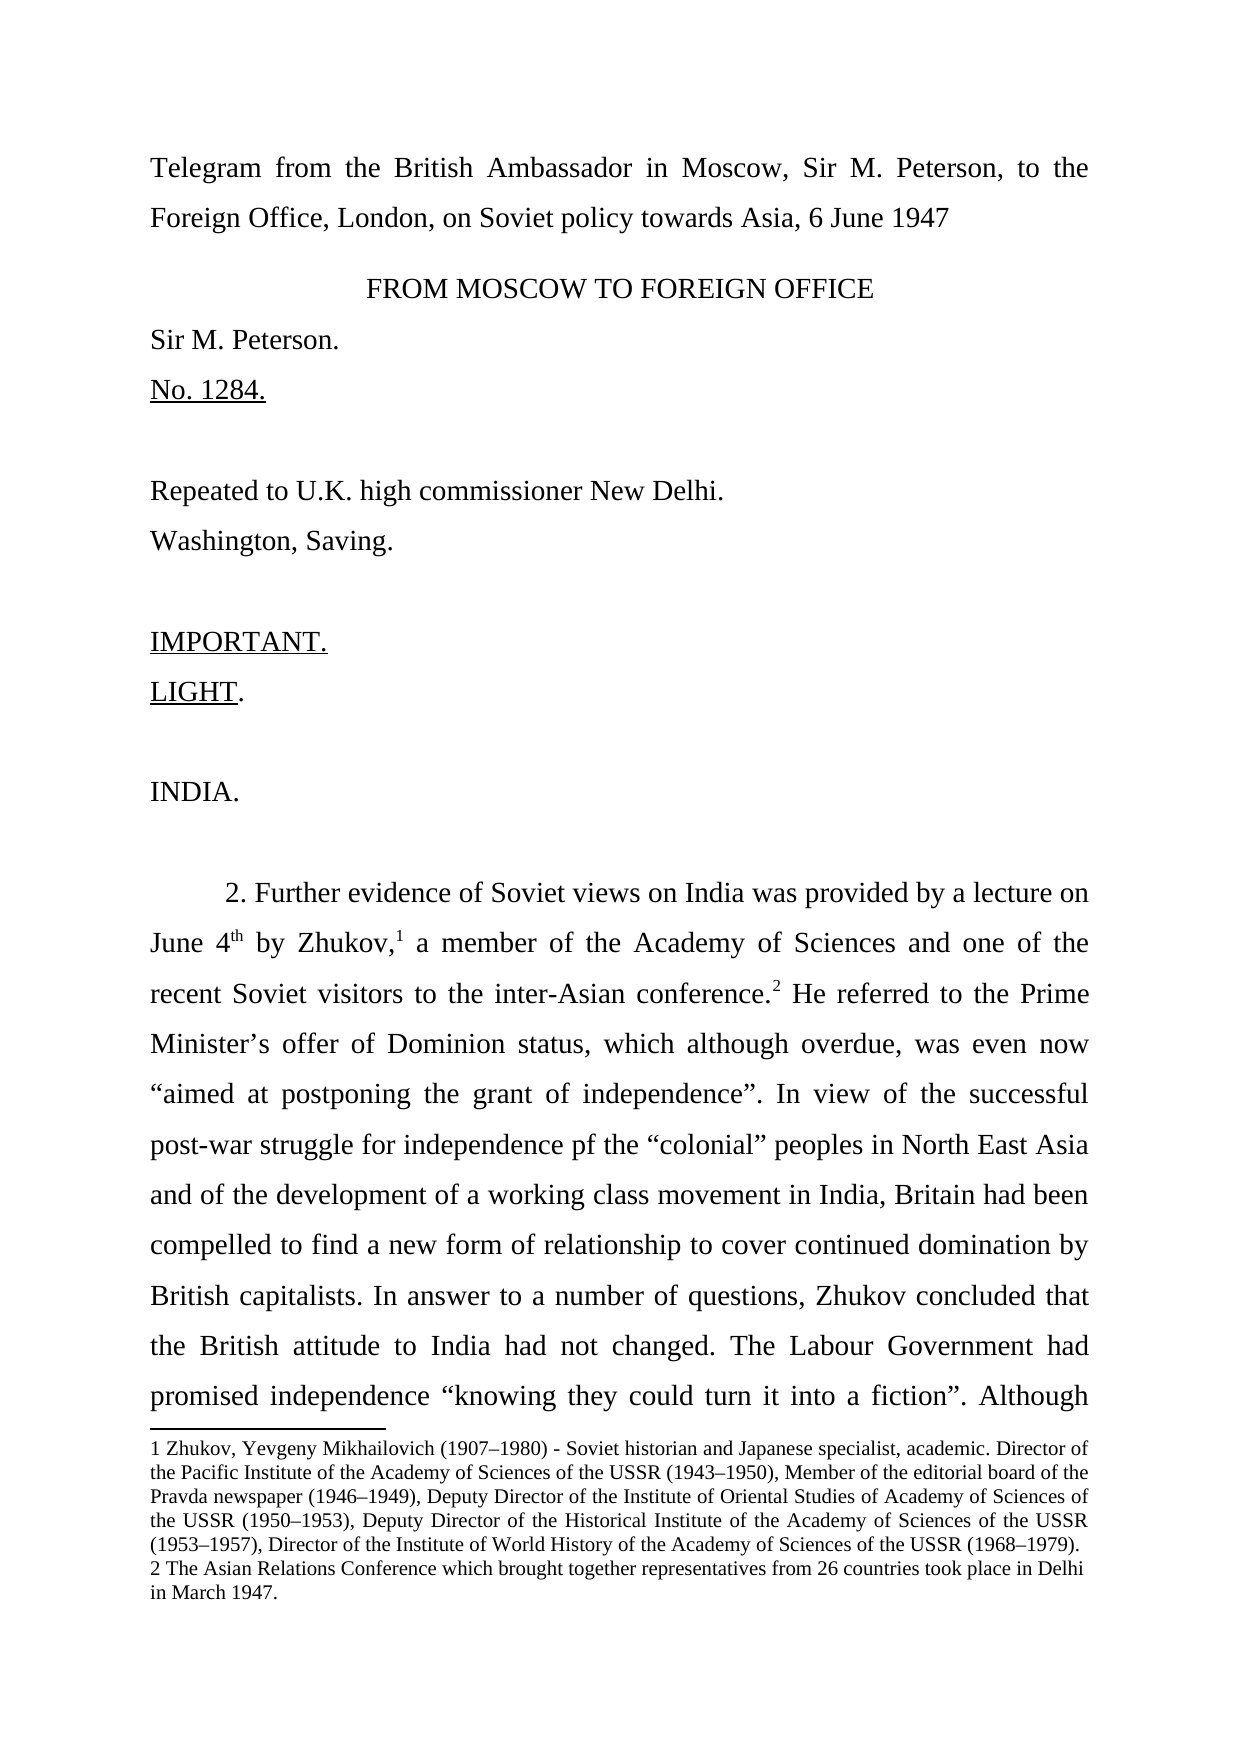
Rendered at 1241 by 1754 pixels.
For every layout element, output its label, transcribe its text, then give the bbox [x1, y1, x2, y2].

text Repeated to U.K. high commissioner New Delhi. [150, 473, 1090, 506]
text No. 1284. [150, 372, 1090, 406]
text Sir M. Peterson. [150, 322, 1090, 355]
text FROM MOSCOW TO FOREIGN OFFICE [150, 271, 1090, 305]
text LIGHT. [150, 674, 1090, 707]
text Telegram from the British Ambassador in Moscow, Sir M. Peterson, to the Foreign Office, London, on Soviet policy towards Asia, 6 June 1947 [150, 150, 1090, 234]
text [150, 875, 1090, 1412]
text Washington, Saving. [150, 523, 1090, 557]
text INDIA. [150, 774, 1090, 808]
text IMPORTANT. [150, 624, 1090, 657]
